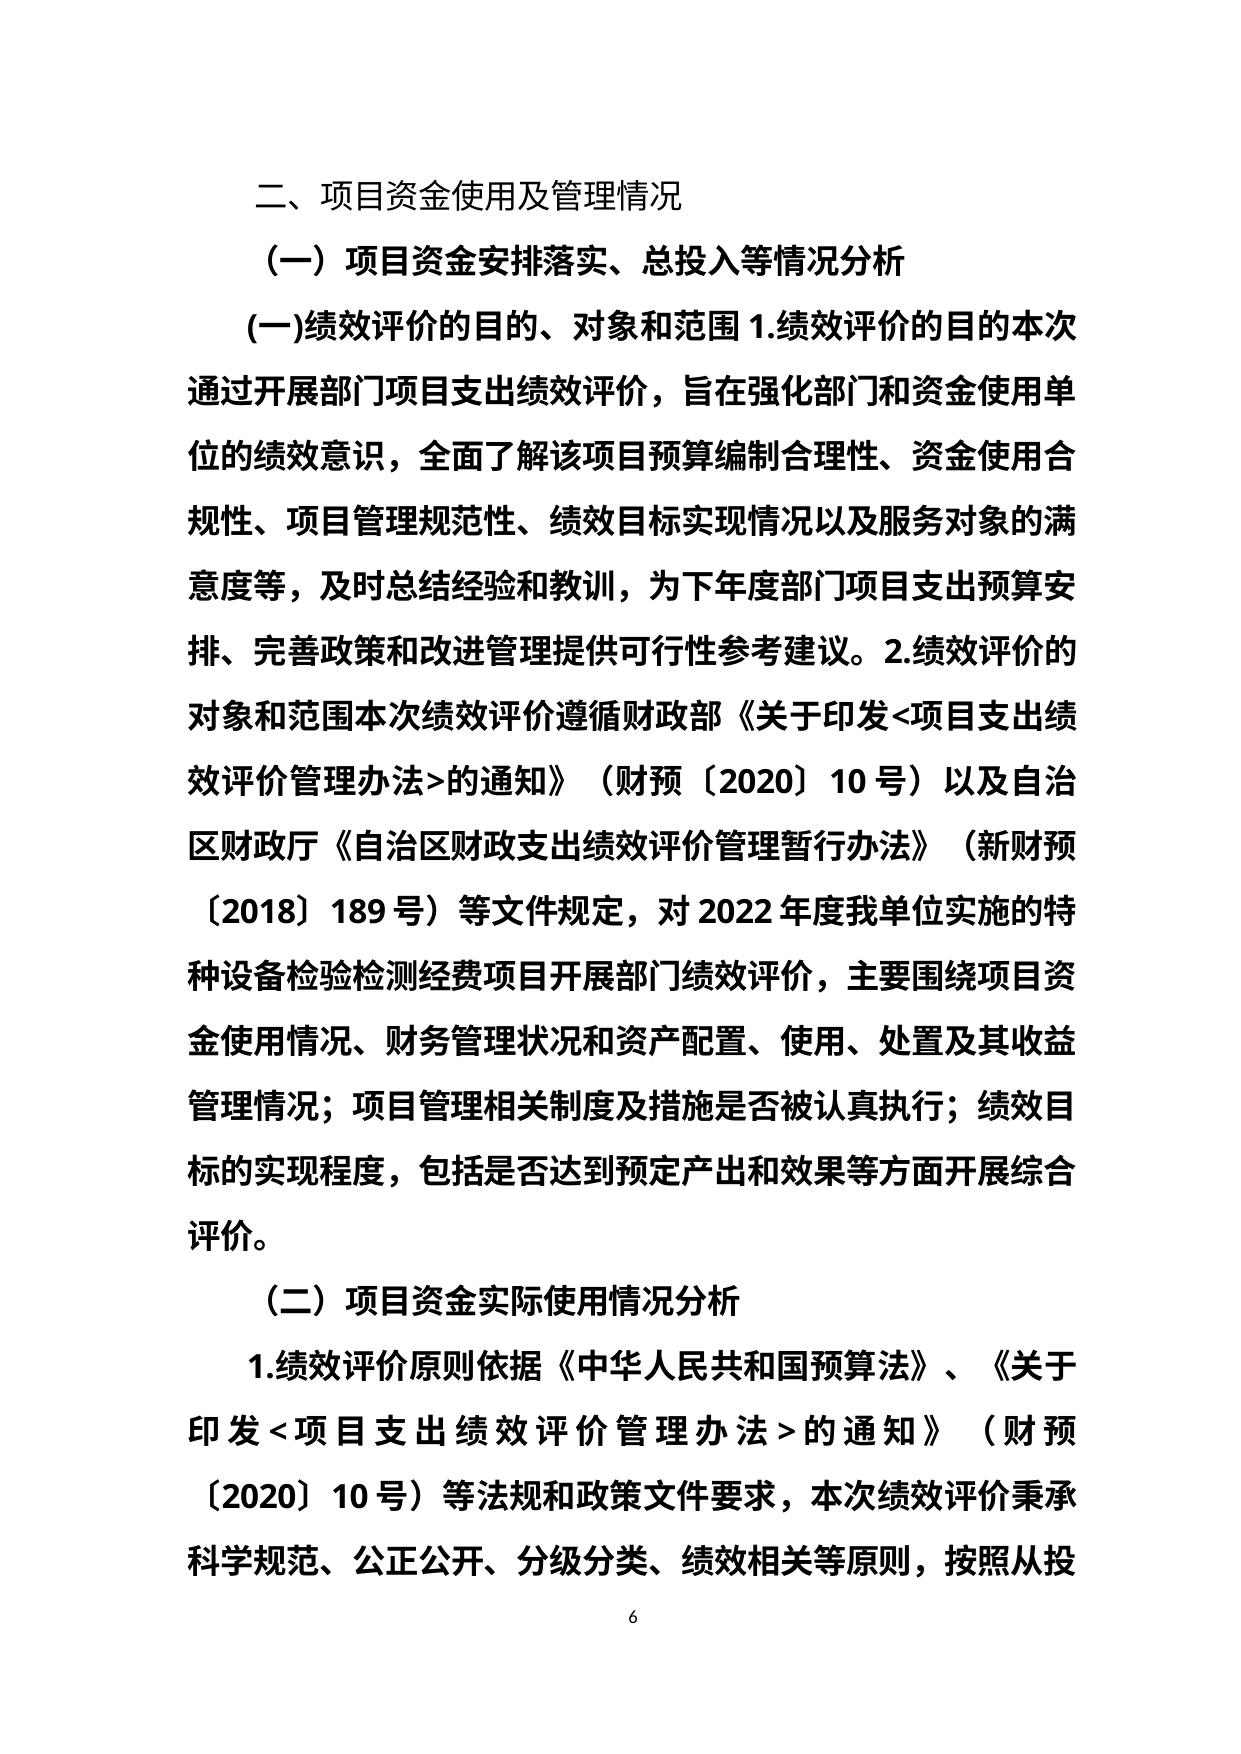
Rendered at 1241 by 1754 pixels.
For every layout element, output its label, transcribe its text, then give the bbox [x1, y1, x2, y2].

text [187, 1332, 1078, 1592]
text (一)绩效评价的目的、对象和范围1.绩效评价的目的本次通过开展部门项目支出绩效评价，旨在强化部门和资金使用单位的绩效意识，全面了解该项目预算编制合理性、资金使用合规性、项目管理规范性、绩效目标实现情况以及服务对象的满意度等，及时总结经验和教训，为下年度部门项目支出预算安排、完善政策和改进管理提供可行性参考建议。2.绩效评价的对象和范围本次绩效评价遵循财政部《关于印发<项目支出绩效评价管理办法>的通知》（财预〔2020〕10号）以及自治区财政厅《自治区财政支出绩效评价管理暂行办法》（新财预〔2018〕189号）等文件规定，对2022年度我单位实施的特种设备检验检测经费项目开展部门绩效评价，主要围绕项目资金使用情况、财务管理状况和资产配置、使用、处置及其收益管理情况；项目管理相关制度及措施是否被认真执行；绩效目标的实现程度，包括是否达到预定产出和效果等方面开展综合评价。 [187, 292, 1078, 1267]
text 二、项目资金使用及管理情况 [187, 162, 1078, 227]
text （一）项目资金安排落实、总投入等情况分析 [187, 227, 1078, 292]
text （二）项目资金实际使用情况分析 [187, 1267, 1078, 1332]
